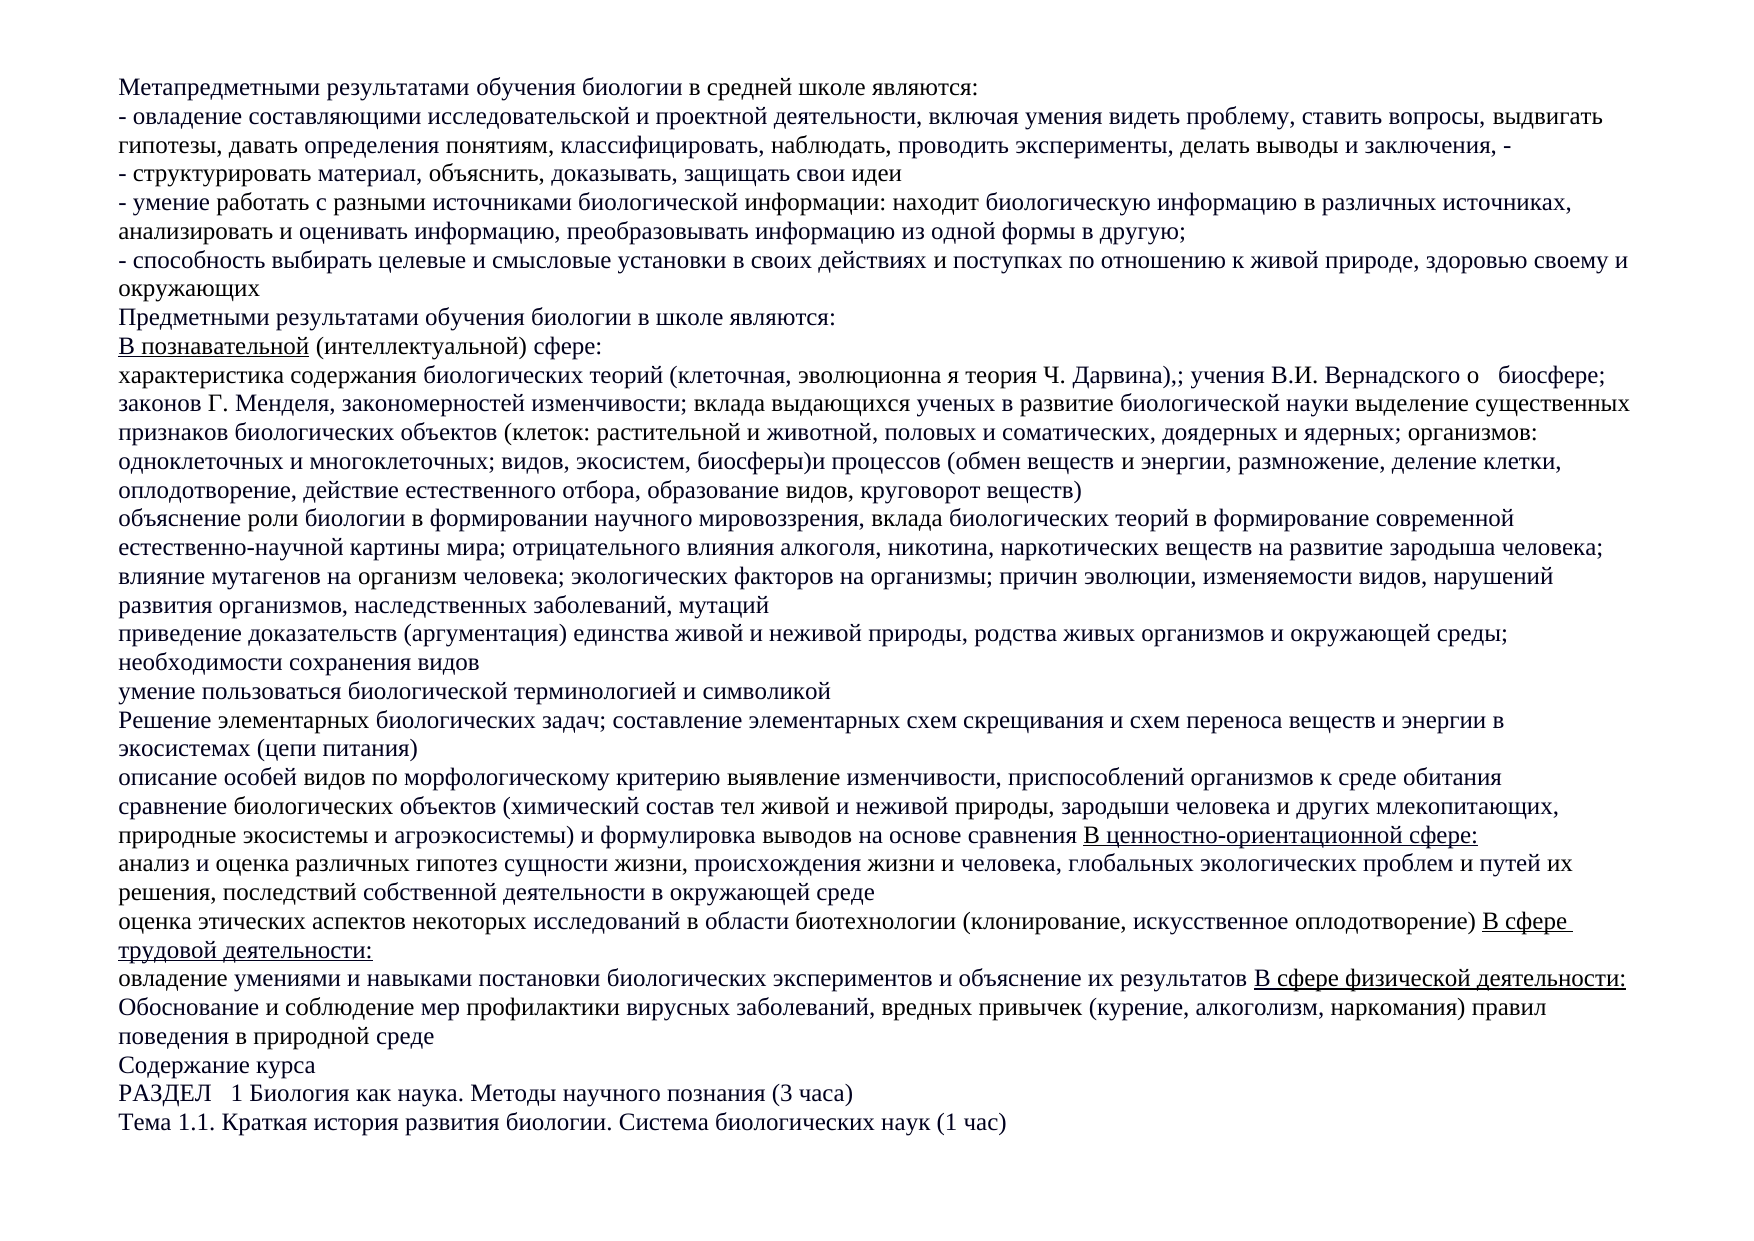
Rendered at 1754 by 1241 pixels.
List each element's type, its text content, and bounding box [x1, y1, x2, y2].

text РАЗДЕЛ 1 Биология как наука. Методы научного познания (3 часа) [118, 1078, 1636, 1107]
text сравнение биологических объектов (химический состав тел живой и неживой природы, зародыши человека и других млекопитающих, природные экосистемы и агроэкосистемы) и формулировка выводов на основе сравнения В ценностно-ориентационной сфере: [118, 791, 1636, 848]
text - способность выбирать целевые и смысловые установки в своих действиях и поступках по отношению к живой природе, здоровью своему и окружающих [118, 245, 1636, 302]
text умение пользоваться биологической терминологией и символикой [118, 676, 1636, 705]
text - структурировать материал, объяснить, доказывать, защищать свои идеи [118, 158, 1636, 187]
text описание особей видов по морфологическому критерию выявление изменчивости, приспособлений организмов к среде обитания [118, 762, 1636, 791]
text анализ и оценка различных гипотез сущности жизни, происхождения жизни и человека, глобальных экологических проблем и путей их решения, последствий собственной деятельности в окружающей среде [118, 848, 1636, 906]
text Метапредметными результатами обучения биологии в средней школе являются: [118, 72, 1636, 101]
text Тема 1.1. Краткая история развития биологии. Система биологических наук (1 час) [118, 1107, 1636, 1136]
text Предметными результатами обучения биологии в школе являются: [118, 302, 1636, 331]
text Содержание курса [118, 1050, 1636, 1078]
text Обоснование и соблюдение мер профилактики вирусных заболеваний, вредных привычек (курение, алкоголизм, наркомания) правил поведения в природной среде [118, 992, 1636, 1050]
text овладение умениями и навыками постановки биологических экспериментов и объяснение их результатов В сфере физической деятельности: [118, 963, 1636, 992]
text - овладение составляющими исследовательской и проектной деятельности, включая умения видеть проблему, ставить вопросы, выдвигать гипотезы, давать определения понятиям, классифицировать, наблюдать, проводить эксперименты, делать выводы и заключения, - [118, 101, 1636, 158]
text В познавательной (интеллектуальной) сфере: [118, 331, 1636, 360]
text характеристика содержания биологических теорий (клеточная, эволюционна я теория Ч. Дарвина),; учения В.И. Вернадского о биосфере; законов Г. Менделя, закономерностей изменчивости; вклада выдающихся ученых в развитие биологической науки выделение существенных признаков биологических объектов (клеток: растительной и животной, половых и соматических, доядерных и ядерных; организмов: одноклеточных и многоклеточных; видов, экосистем, биосферы)и процессов (обмен веществ и энергии, размножение, деление клетки, оплодотворение, действие естественного отбора, образование видов, круговорот веществ) [118, 360, 1636, 503]
text Решение элементарных биологических задач; составление элементарных схем скрещивания и схем переноса веществ и энергии в экосистемах (цепи питания) [118, 705, 1636, 762]
text - умение работать с разными источниками биологической информации: находит биологическую информацию в различных источниках, анализировать и оценивать информацию, преобразовывать информацию из одной формы в другую; [118, 187, 1636, 245]
text приведение доказательств (аргументация) единства живой и неживой природы, родства живых организмов и окружающей среды; необходимости сохранения видов [118, 618, 1636, 676]
text объяснение роли биологии в формировании научного мировоззрения, вклада биологических теорий в формирование современной естественно-научной картины мира; отрицательного влияния алкоголя, никотина, наркотических веществ на развитие зародыша человека; влияние мутагенов на организм человека; экологических факторов на организмы; причин эволюции, изменяемости видов, нарушений развития организмов, наследственных заболеваний, мутаций [118, 503, 1636, 618]
text оценка этических аспектов некоторых исследований в области биотехнологии (клонирование, искусственное оплодотворение) В сфере трудовой деятельности: [118, 906, 1636, 963]
